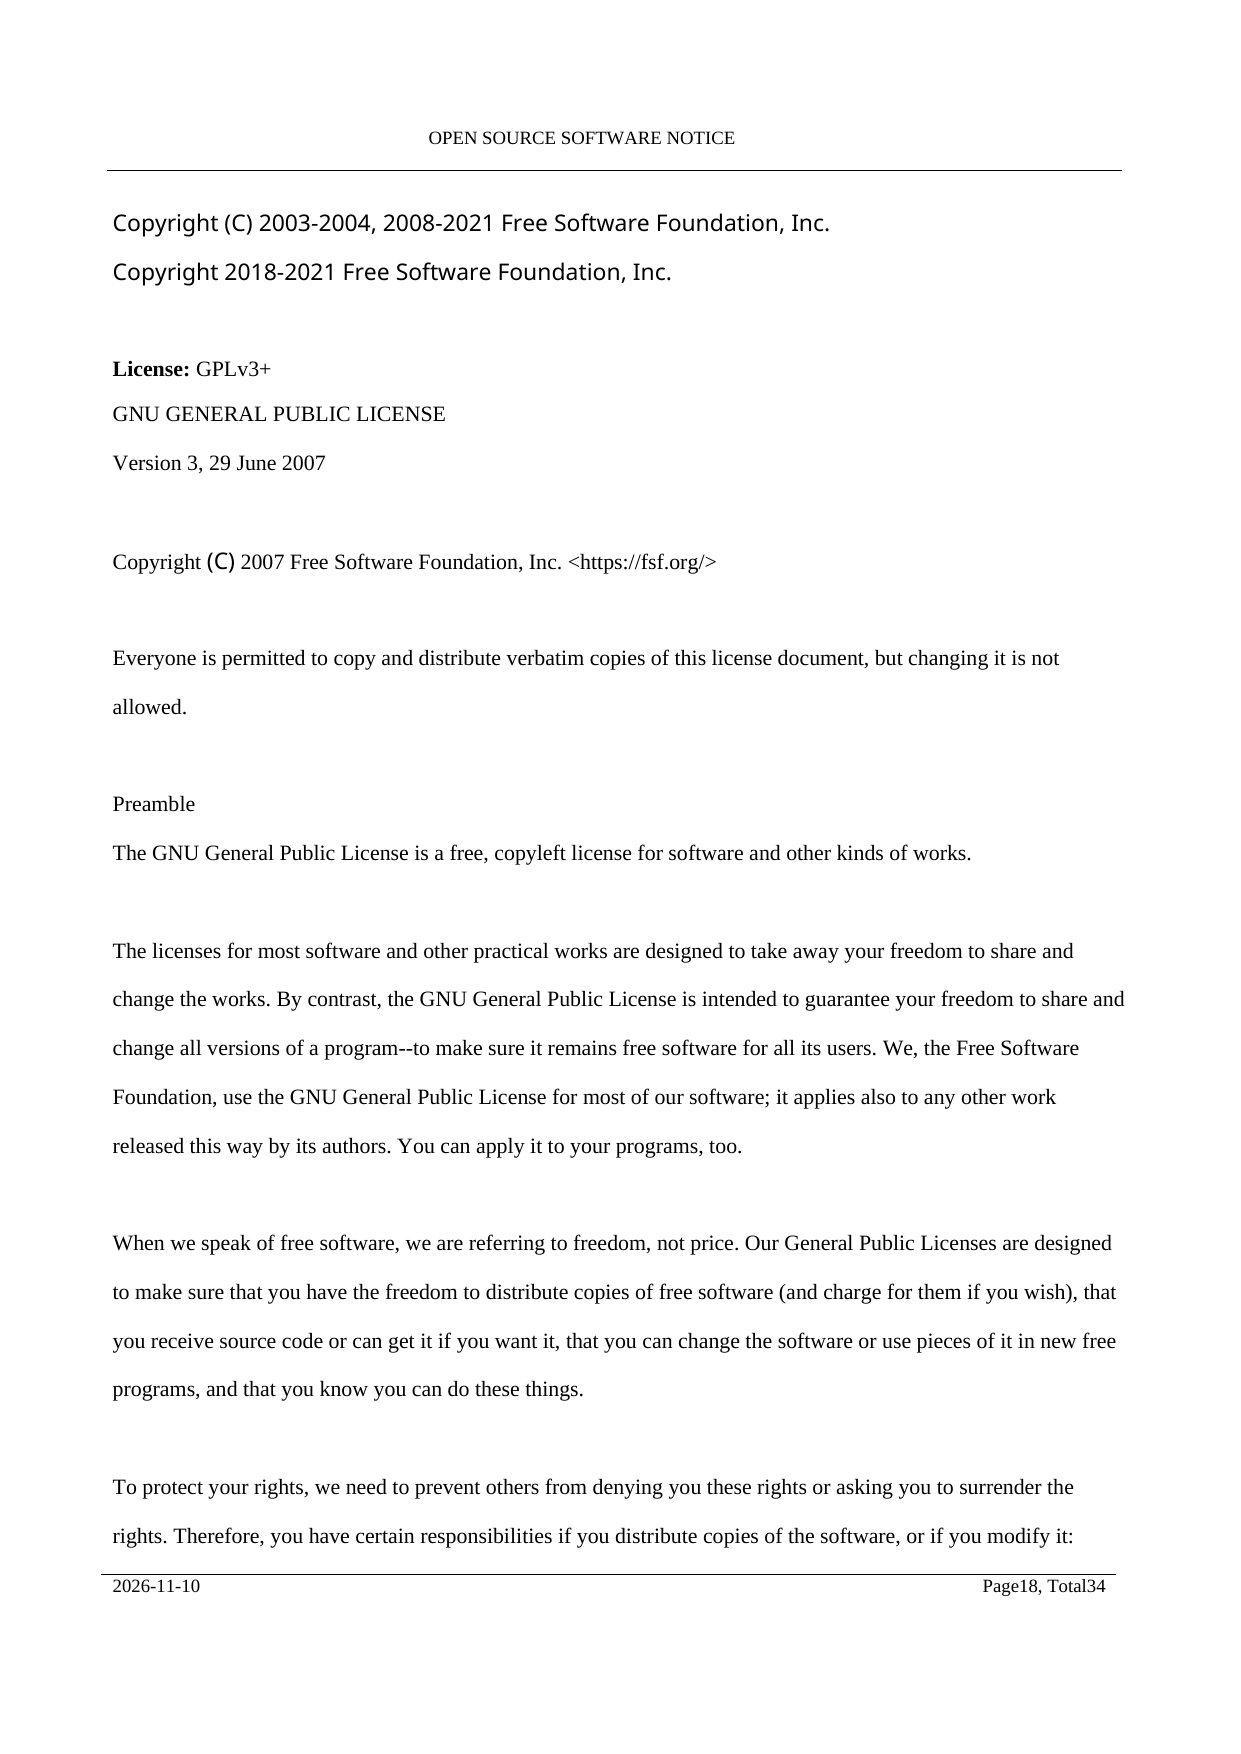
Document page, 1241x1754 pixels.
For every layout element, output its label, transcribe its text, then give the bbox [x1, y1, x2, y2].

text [112, 398, 1128, 1551]
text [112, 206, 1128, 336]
text License: GPLv3+ [112, 353, 1128, 385]
